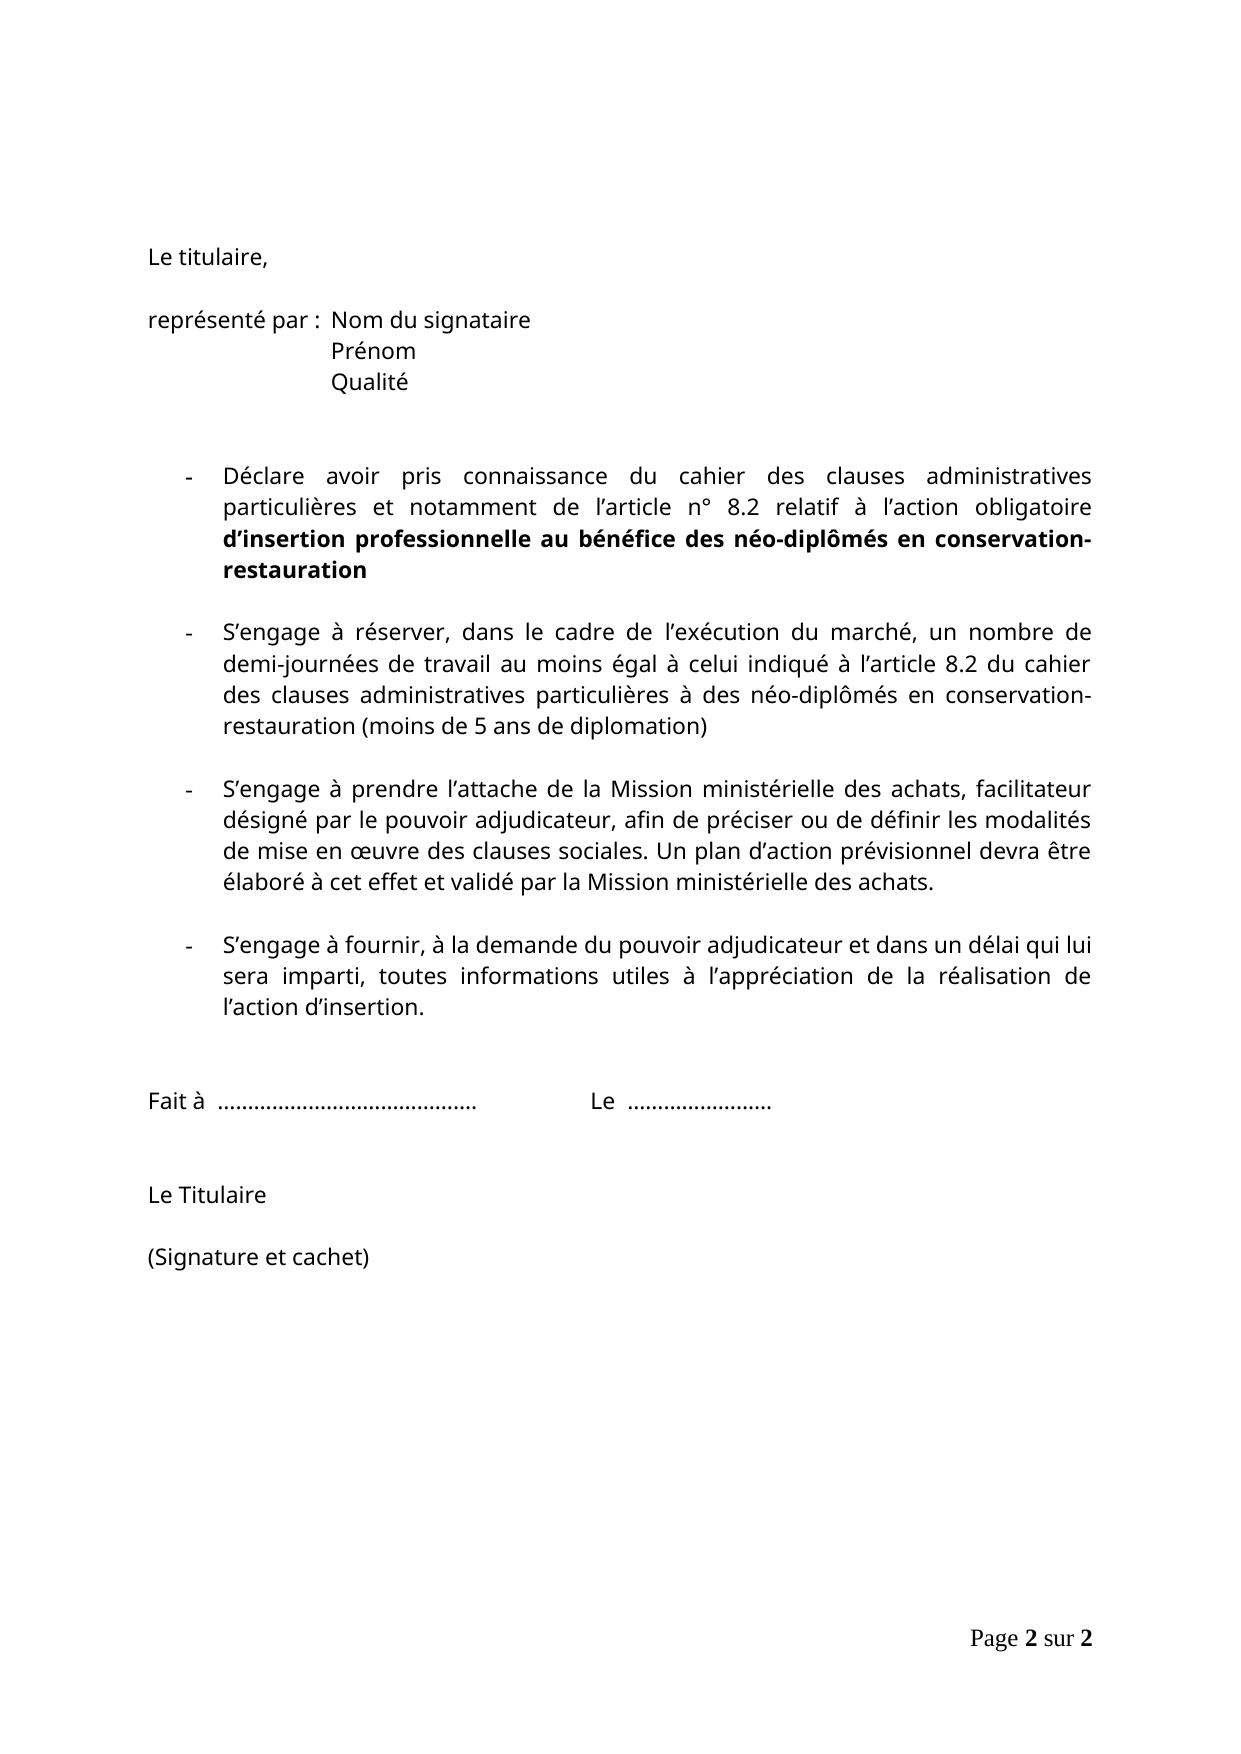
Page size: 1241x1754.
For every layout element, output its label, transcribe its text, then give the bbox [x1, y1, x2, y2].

text Le Titulaire [148, 1179, 1093, 1210]
list S’engage à fournir, à la demande du pouvoir adjudicateur et dans un délai qui lui sera imparti, toutes informations utiles à l’appréciation de la réalisation de l’action d’insertion. [185, 929, 1093, 1023]
list Déclare avoir pris connaissance du cahier des clauses administratives particulières et notamment de l’article n° 8.2 relatif à l’action obligatoire d’insertion professionnelle au bénéfice des néo-diplômés en conservation-restauration [185, 460, 1093, 585]
list S’engage à prendre l’attache de la Mission ministérielle des achats, facilitateur désigné par le pouvoir adjudicateur, afin de préciser ou de définir les modalités de mise en œuvre des clauses sociales. Un plan d’action prévisionnel devra être élaboré à cet effet et validé par la Mission ministérielle des achats. [185, 773, 1093, 898]
text Fait à ……………………………………. Le …………………… [148, 1085, 1093, 1116]
text Qualité [148, 366, 1093, 398]
text représenté par : Nom du signataire [148, 304, 1093, 335]
text (Signature et cachet) [148, 1241, 1093, 1273]
list S’engage à réserver, dans le cadre de l’exécution du marché, un nombre de demi-journées de travail au moins égal à celui indiqué à l’article 8.2 du cahier des clauses administratives particulières à des néo-diplômés en conservation-restauration (moins de 5 ans de diplomation) [185, 616, 1093, 741]
text Prénom [148, 335, 1093, 366]
text Le titulaire, [148, 241, 1093, 273]
